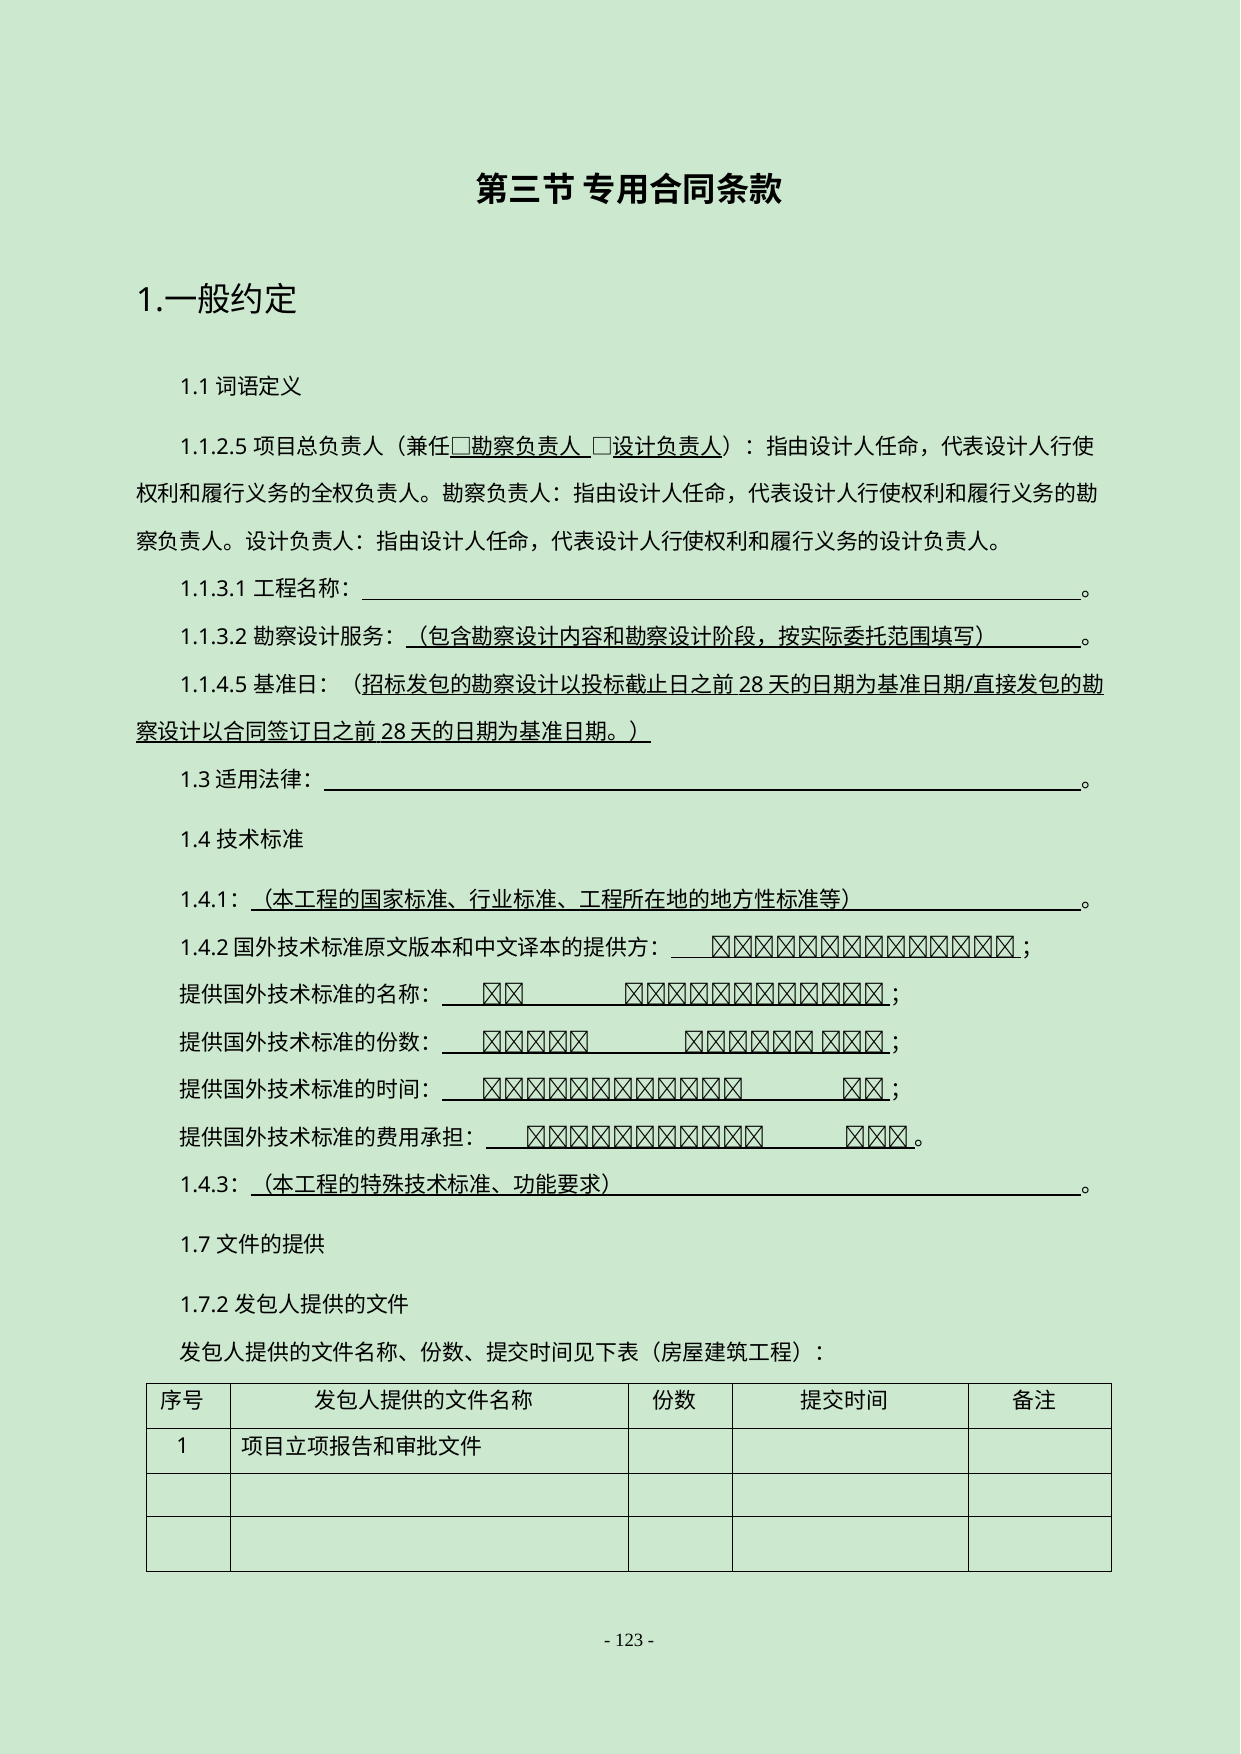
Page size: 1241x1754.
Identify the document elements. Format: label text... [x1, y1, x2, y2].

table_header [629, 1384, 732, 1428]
text 1.1.4.5 基准日：（招标发包的勘察设计以投标截止日之前28天的日期为基准日期/直接发包的勘察设计以合同签订日之前28天的日期为基准日期。） [136, 667, 1109, 746]
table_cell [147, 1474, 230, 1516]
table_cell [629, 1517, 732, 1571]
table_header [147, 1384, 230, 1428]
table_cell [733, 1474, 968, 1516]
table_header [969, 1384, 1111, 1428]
text 1.1.3.1 工程名称： 。 [136, 571, 1109, 603]
text 提供国外技术标准的份数：    ； [136, 1025, 1122, 1056]
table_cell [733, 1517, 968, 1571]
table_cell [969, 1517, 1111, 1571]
text 1.4.1：（本工程的国家标准、行业标准、工程所在地的地方性标准等） 。 [136, 882, 1109, 914]
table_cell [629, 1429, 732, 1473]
text 提供国外技术标准的名称：   ； [136, 977, 1122, 1009]
text 1.1.2.5 项目总负责人（兼任□勘察负责人 □设计负责人）：指由设计人任命，代表设计人行使权利和履行义务的全权负责人。勘察负责人：指由设计人任命，代表设计人行使权利和履行义务的勘察负责人。设计负责人：指由设计人任命，代表设计人行使权利和履行义务的设计负责人。 [136, 429, 1109, 556]
text 1.4.3：（本工程的特殊技术标准、功能要求） 。 [136, 1167, 1109, 1199]
text 第三节 专用合同条款 [136, 163, 1122, 211]
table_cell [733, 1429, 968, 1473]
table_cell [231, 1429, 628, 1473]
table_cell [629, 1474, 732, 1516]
text 1.4.2国外技术标准原文版本和中文译本的提供方：  ； [136, 929, 1122, 961]
text 1.1.3.2 勘察设计服务：（包含勘察设计内容和勘察设计阶段，按实际委托范围填写） 。 [136, 619, 1122, 651]
text 1.一般约定 [136, 272, 1122, 321]
text 1.3适用法律： 。 [136, 762, 1109, 793]
text 提供国外技术标准的时间：   ； [136, 1072, 1122, 1104]
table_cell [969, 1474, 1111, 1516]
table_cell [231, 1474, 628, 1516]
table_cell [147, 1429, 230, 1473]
text 1.1词语定义 [136, 369, 1122, 400]
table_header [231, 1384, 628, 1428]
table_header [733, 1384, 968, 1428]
text 1.7 文件的提供 [136, 1227, 1122, 1259]
text 1.4 技术标准 [136, 822, 1122, 854]
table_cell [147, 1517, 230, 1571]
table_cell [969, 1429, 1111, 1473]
text 1.7.2 发包人提供的文件 [136, 1287, 1109, 1319]
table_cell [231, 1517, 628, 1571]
text 发包人提供的文件名称、份数、提交时间见下表（房屋建筑工程）： [136, 1335, 1109, 1367]
text 提供国外技术标准的费用承担：   。 [136, 1120, 1122, 1151]
